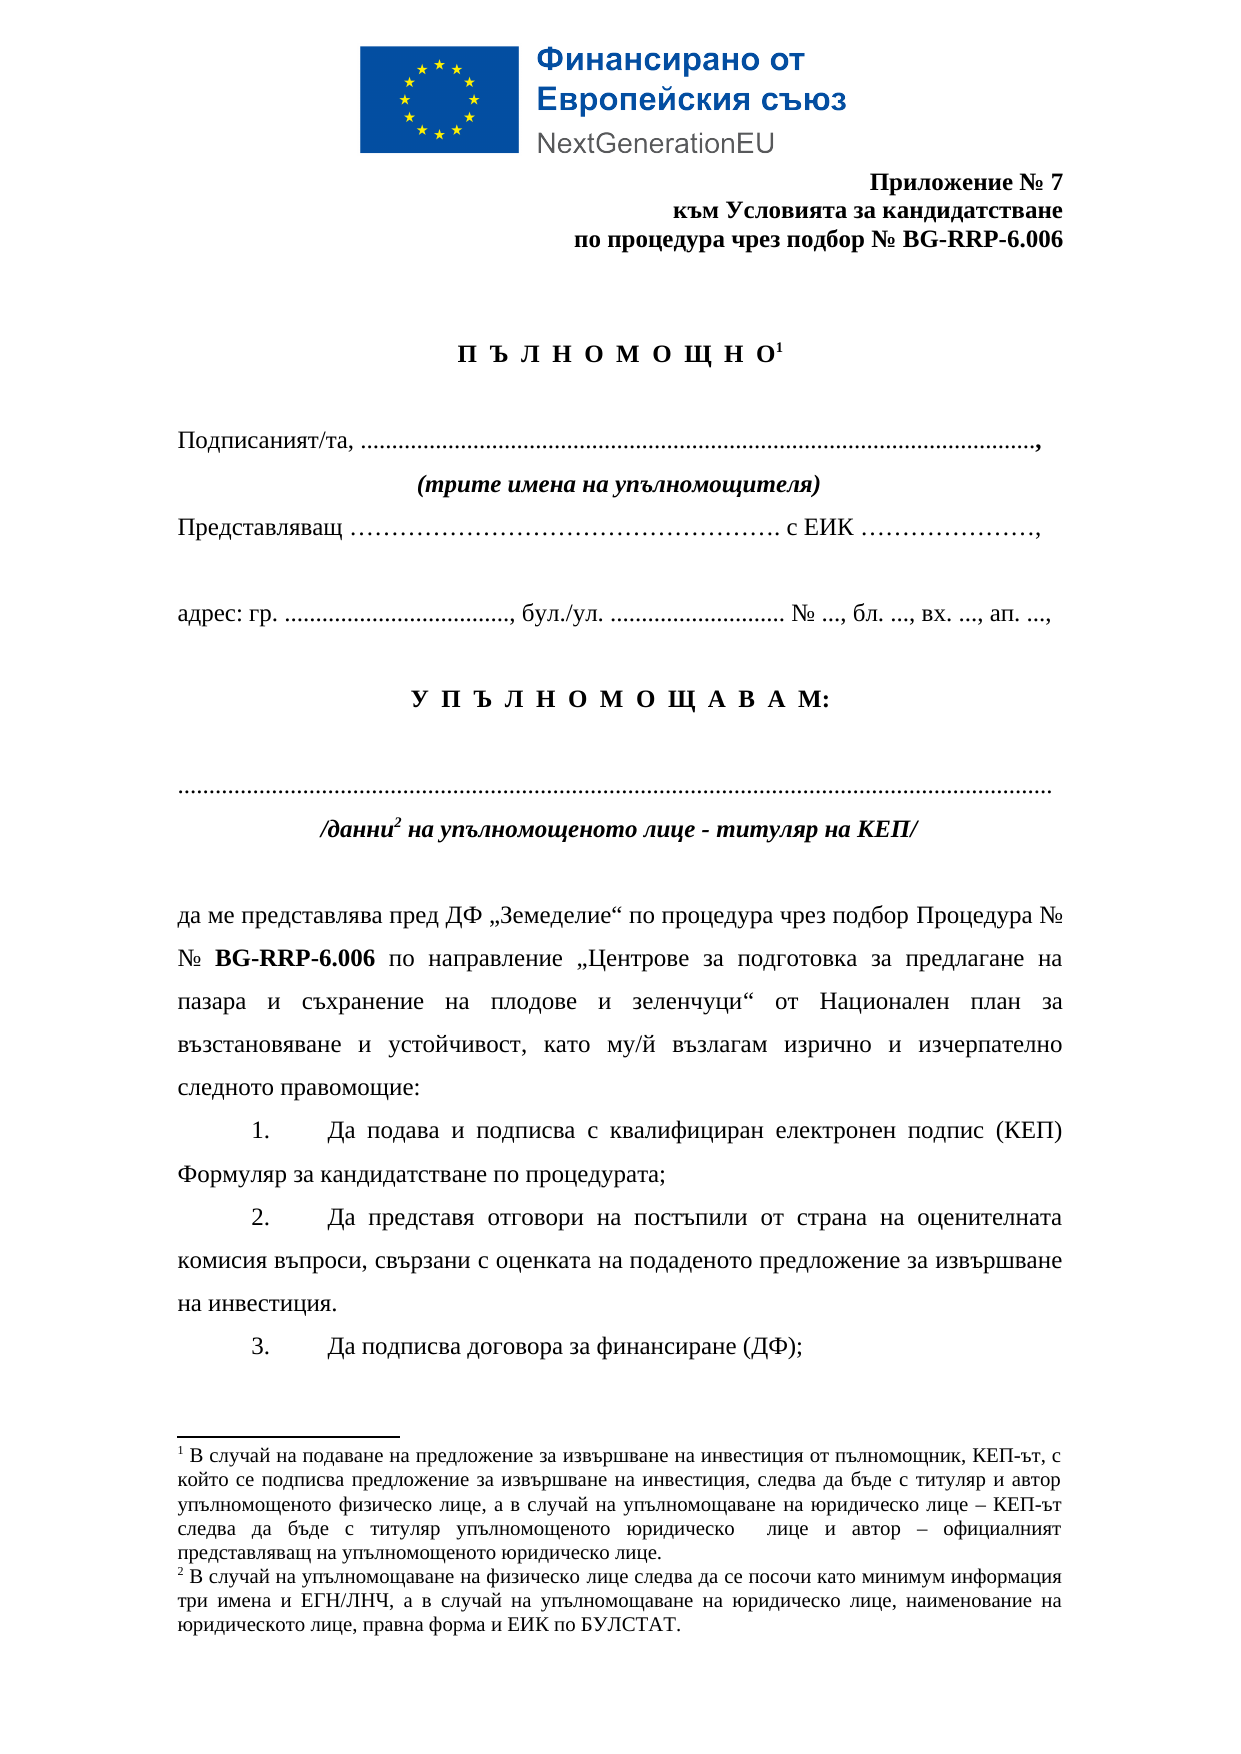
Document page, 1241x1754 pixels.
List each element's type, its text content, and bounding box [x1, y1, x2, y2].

list Да представя отговори на постъпили от страна на оценителната комисия въпроси, свързани с оценката на подаденото предложение за извършване на инвестиция. [177, 1202, 1063, 1317]
text към Условията за кандидатстване [177, 196, 1063, 224]
list Да подписва договора за финансиране (ДФ); [177, 1331, 1063, 1360]
text Подписаният/та, ............................................................................................................, [177, 426, 1063, 454]
text ............................................................................................................................................ [177, 771, 1063, 799]
text У П Ъ Л Н О М О Щ А В А М: [177, 684, 1063, 713]
text Представляващ ……………………………………………. с ЕИК …………………, [177, 512, 1063, 541]
text Приложение № 7 [177, 167, 1063, 196]
subtitle П Ъ Л Н О М О Щ Н О [177, 339, 1063, 368]
text да ме представлява пред ДФ „Земеделие“ по процедура чрез подбор Процедура № № BG-RRP-6.006 по направление „Центрове за подготовка за предлагане на пазара и съхранение на плодове и зеленчуци“ от Национален план за възстановяване и устойчивост, като му/й възлагам изрично и изчерпателно следното правомощие: [177, 900, 1063, 1101]
text по процедура чрез подбор № BG-RRP-6.006 [177, 224, 1063, 253]
text (трите имена на упълномощителя) [177, 469, 1063, 497]
text адрес: гр. ...................................., бул./ул. ............................ № ..., бл. ..., вх. ..., ап. ..., [177, 598, 1063, 627]
list Да подава и подписва с квалифициран електронен подпис (КЕП) Формуляр за кандидатстване по процедурата; [177, 1116, 1063, 1187]
picture [348, 29, 892, 167]
text /данни на упълномощеното лице - титуляр на КЕП/ [177, 814, 1063, 842]
